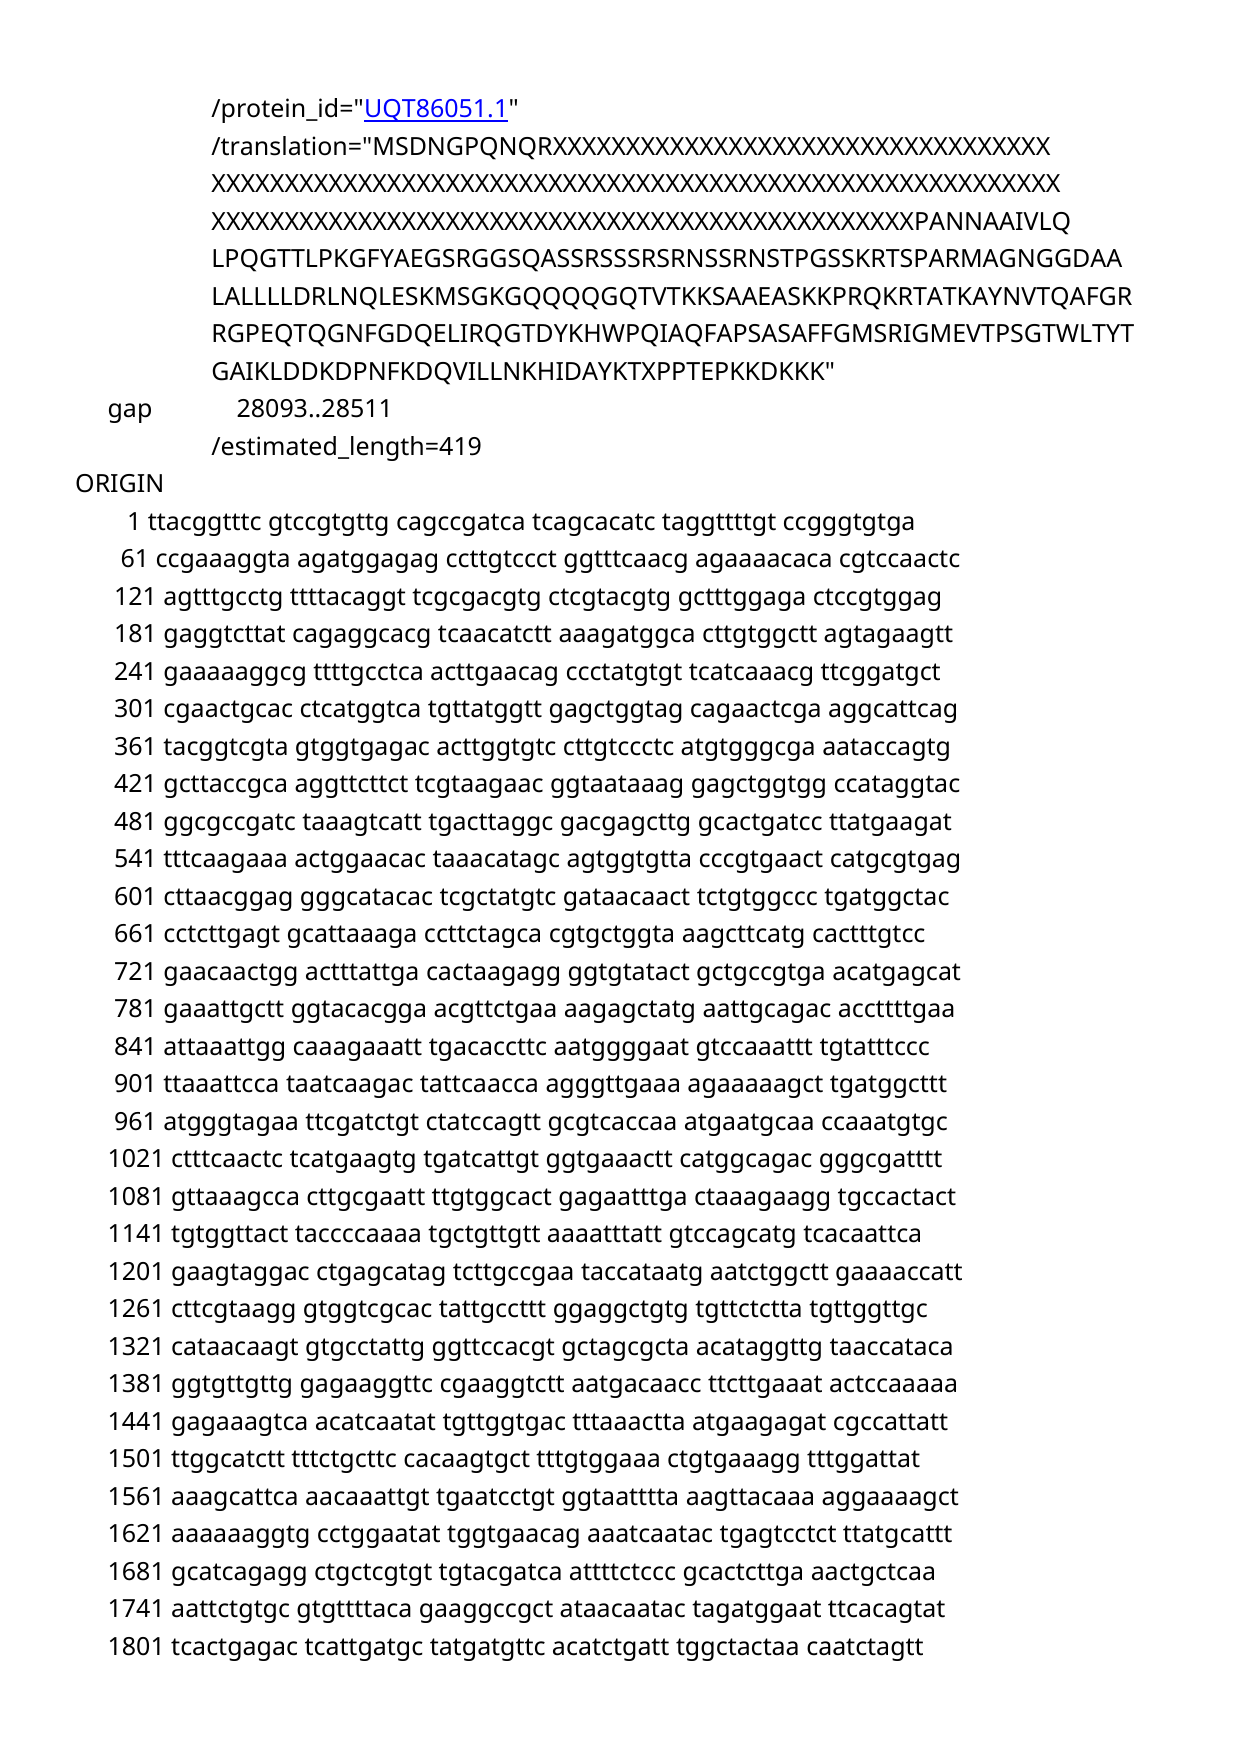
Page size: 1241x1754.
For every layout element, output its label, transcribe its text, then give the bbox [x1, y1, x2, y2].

text GAIKLDDKDPNFKDQVILLNKHIDAYKTXPPTEPKKDKKK" [75, 352, 1165, 389]
text 421 gcttaccgca aggttcttct tcgtaagaac ggtaataaag gagctggtgg ccataggtac [75, 764, 1165, 802]
text 301 cgaactgcac ctcatggtca tgttatggtt gagctggtag cagaactcga aggcattcag [75, 689, 1165, 727]
text 61 ccgaaaggta agatggagag ccttgtccct ggtttcaacg agaaaacaca cgtccaactc [75, 539, 1165, 577]
text LALLLLDRLNQLESKMSGKGQQQQGQTVTKKSAAEASKKPRQKRTATKAYNVTQAFGR [75, 277, 1165, 314]
text gap 28093..28511 [75, 389, 1165, 427]
text 181 gaggtcttat cagaggcacg tcaacatctt aaagatggca cttgtggctt agtagaagtt [75, 614, 1165, 652]
text 361 tacggtcgta gtggtgagac acttggtgtc cttgtccctc atgtgggcga aataccagtg [75, 727, 1165, 764]
text 1441 gagaaagtca acatcaatat tgttggtgac tttaaactta atgaagagat cgccattatt [75, 1402, 1165, 1439]
text 1741 aattctgtgc gtgttttaca gaaggccgct ataacaatac tagatggaat ttcacagtat [75, 1589, 1165, 1627]
text 1081 gttaaagcca cttgcgaatt ttgtggcact gagaatttga ctaaagaagg tgccactact [75, 1177, 1165, 1214]
text 781 gaaattgctt ggtacacgga acgttctgaa aagagctatg aattgcagac accttttgaa [75, 989, 1165, 1027]
text 1561 aaagcattca aacaaattgt tgaatcctgt ggtaatttta aagttacaaa aggaaaagct [75, 1477, 1165, 1514]
text 1801 tcactgagac tcattgatgc tatgatgttc acatctgatt tggctactaa caatctagtt [75, 1627, 1165, 1664]
text XXXXXXXXXXXXXXXXXXXXXXXXXXXXXXXXXXXXXXXXXXXXXXXXPANNAAIVLQ [75, 202, 1165, 239]
text 1 ttacggtttc gtccgtgttg cagccgatca tcagcacatc taggttttgt ccgggtgtga [75, 502, 1165, 539]
text 1501 ttggcatctt tttctgcttc cacaagtgct tttgtggaaa ctgtgaaagg tttggattat [75, 1439, 1165, 1477]
text 721 gaacaactgg actttattga cactaagagg ggtgtatact gctgccgtga acatgagcat [75, 952, 1165, 989]
text 1261 cttcgtaagg gtggtcgcac tattgccttt ggaggctgtg tgttctctta tgttggttgc [75, 1289, 1165, 1327]
text 1021 ctttcaactc tcatgaagtg tgatcattgt ggtgaaactt catggcagac gggcgatttt [75, 1139, 1165, 1177]
text /translation="MSDNGPQNQRXXXXXXXXXXXXXXXXXXXXXXXXXXXXXXXXXX [75, 127, 1165, 164]
text 661 cctcttgagt gcattaaaga ccttctagca cgtgctggta aagcttcatg cactttgtcc [75, 914, 1165, 952]
text 1141 tgtggttact taccccaaaa tgctgttgtt aaaatttatt gtccagcatg tcacaattca [75, 1214, 1165, 1252]
text XXXXXXXXXXXXXXXXXXXXXXXXXXXXXXXXXXXXXXXXXXXXXXXXXXXXXXXXXX [75, 164, 1165, 202]
text 901 ttaaattcca taatcaagac tattcaacca agggttgaaa agaaaaagct tgatggcttt [75, 1064, 1165, 1102]
text ORIGIN [75, 464, 1165, 502]
text 961 atgggtagaa ttcgatctgt ctatccagtt gcgtcaccaa atgaatgcaa ccaaatgtgc [75, 1102, 1165, 1139]
text 601 cttaacggag gggcatacac tcgctatgtc gataacaact tctgtggccc tgatggctac [75, 877, 1165, 914]
text LPQGTTLPKGFYAEGSRGGSQASSRSSSRSRNSSRNSTPGSSKRTSPARMAGNGGDAA [75, 239, 1165, 277]
text 841 attaaattgg caaagaaatt tgacaccttc aatggggaat gtccaaattt tgtatttccc [75, 1027, 1165, 1064]
text 1681 gcatcagagg ctgctcgtgt tgtacgatca attttctccc gcactcttga aactgctcaa [75, 1552, 1165, 1589]
text RGPEQTQGNFGDQELIRQGTDYKHWPQIAQFAPSASAFFGMSRIGMEVTPSGTWLTYT [75, 314, 1165, 352]
text 481 ggcgccgatc taaagtcatt tgacttaggc gacgagcttg gcactgatcc ttatgaagat [75, 802, 1165, 839]
text 1321 cataacaagt gtgcctattg ggttccacgt gctagcgcta acataggttg taaccataca [75, 1327, 1165, 1364]
text 121 agtttgcctg ttttacaggt tcgcgacgtg ctcgtacgtg gctttggaga ctccgtggag [75, 577, 1165, 614]
text 241 gaaaaaggcg ttttgcctca acttgaacag ccctatgtgt tcatcaaacg ttcggatgct [75, 652, 1165, 689]
text 541 tttcaagaaa actggaacac taaacatagc agtggtgtta cccgtgaact catgcgtgag [75, 839, 1165, 877]
text 1621 aaaaaaggtg cctggaatat tggtgaacag aaatcaatac tgagtcctct ttatgcattt [75, 1514, 1165, 1552]
text /estimated_length=419 [75, 427, 1165, 464]
text /protein_id="UQT86051.1" [75, 89, 1165, 127]
text 1381 ggtgttgttg gagaaggttc cgaaggtctt aatgacaacc ttcttgaaat actccaaaaa [75, 1364, 1165, 1402]
text 1201 gaagtaggac ctgagcatag tcttgccgaa taccataatg aatctggctt gaaaaccatt [75, 1252, 1165, 1289]
